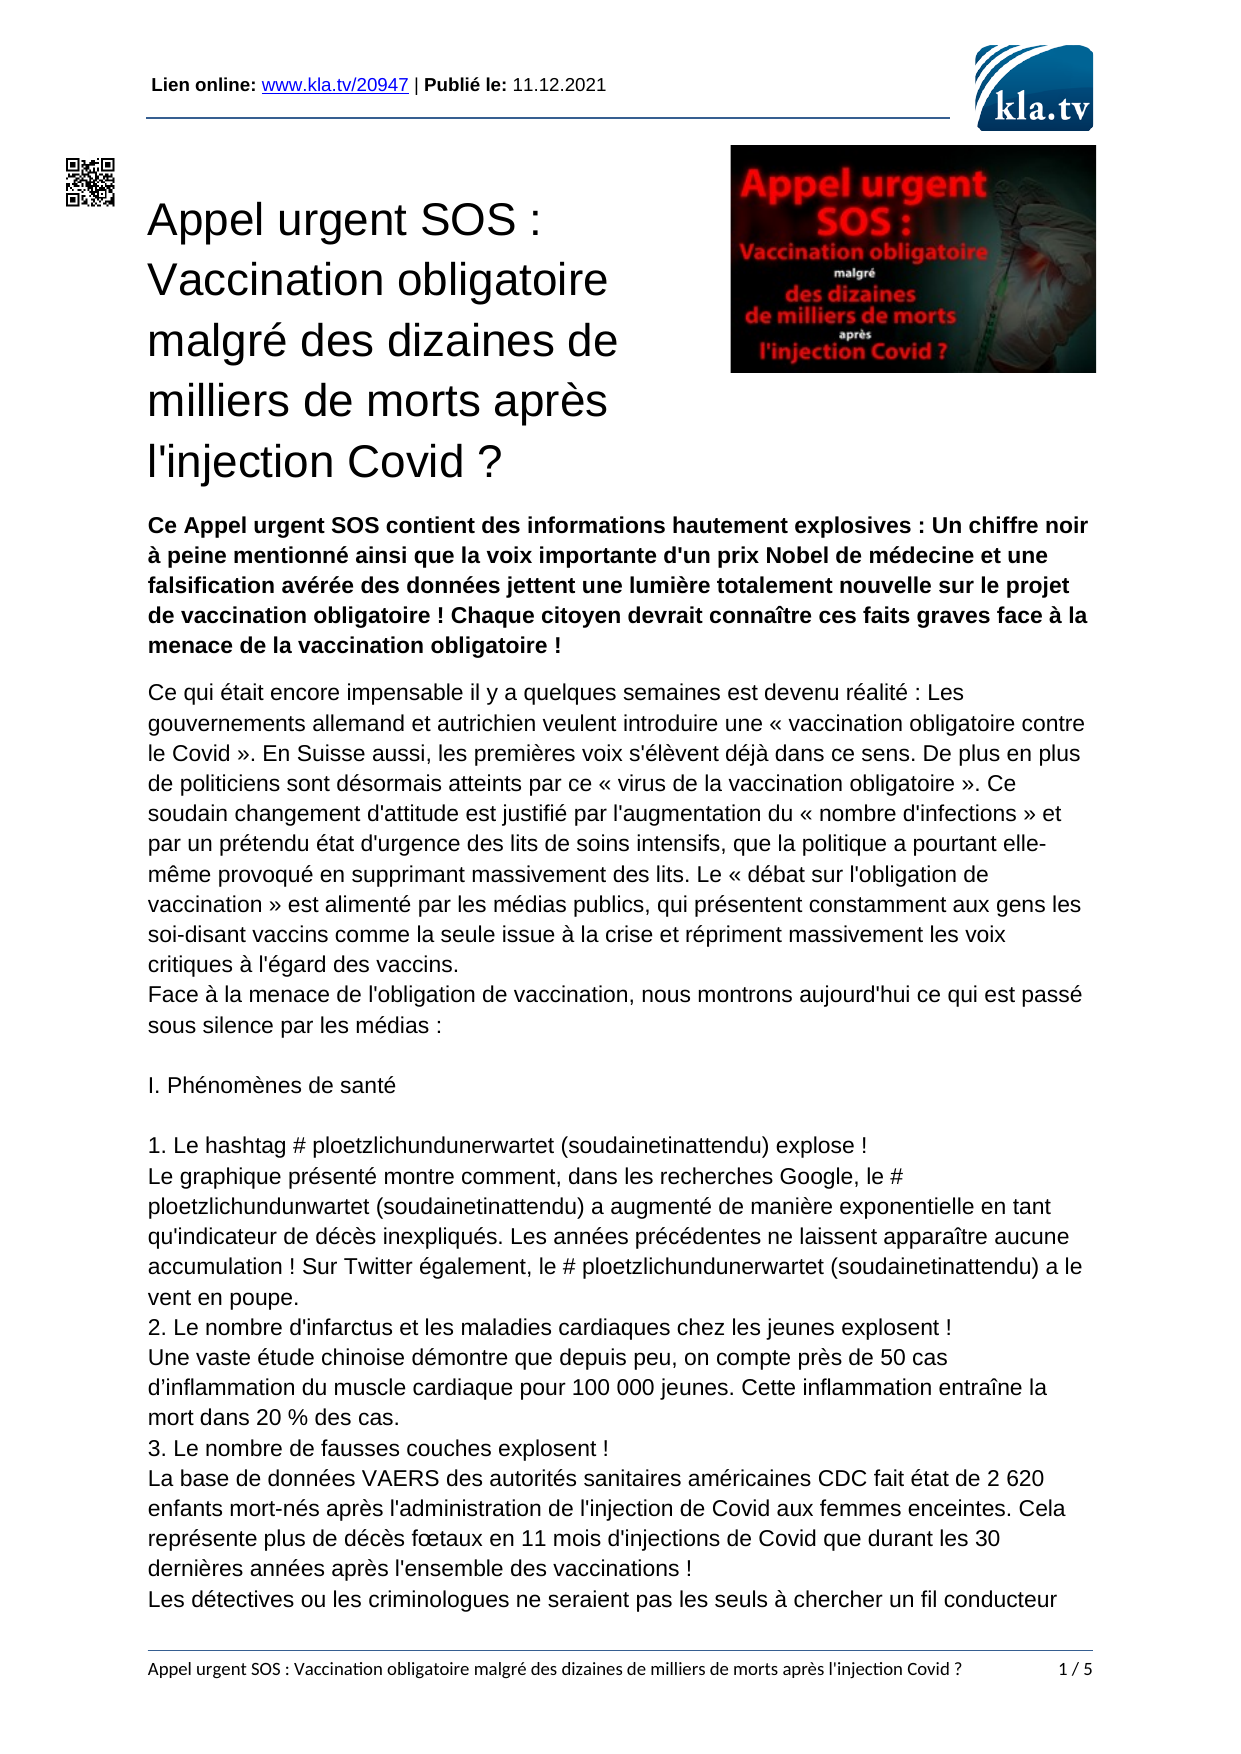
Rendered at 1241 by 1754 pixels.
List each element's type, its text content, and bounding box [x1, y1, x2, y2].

text Appel urgent SOS : Vaccination obligatoire malgré des dizaines de milliers de morts après l'injection Covid ? [148, 192, 1093, 487]
text Ce Appel urgent SOS contient des informations hautement explosives : Un chiffre noir à peine mentionné ainsi que la voix importante d'un prix Nobel de médecine et une falsification avérée des données jettent une lumière totalement nouvelle sur le projet de vaccination obligatoire ! Chaque citoyen devrait connaître ces faits graves face à la menace de la vaccination obligatoire ! [148, 512, 1093, 659]
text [148, 679, 1093, 1612]
